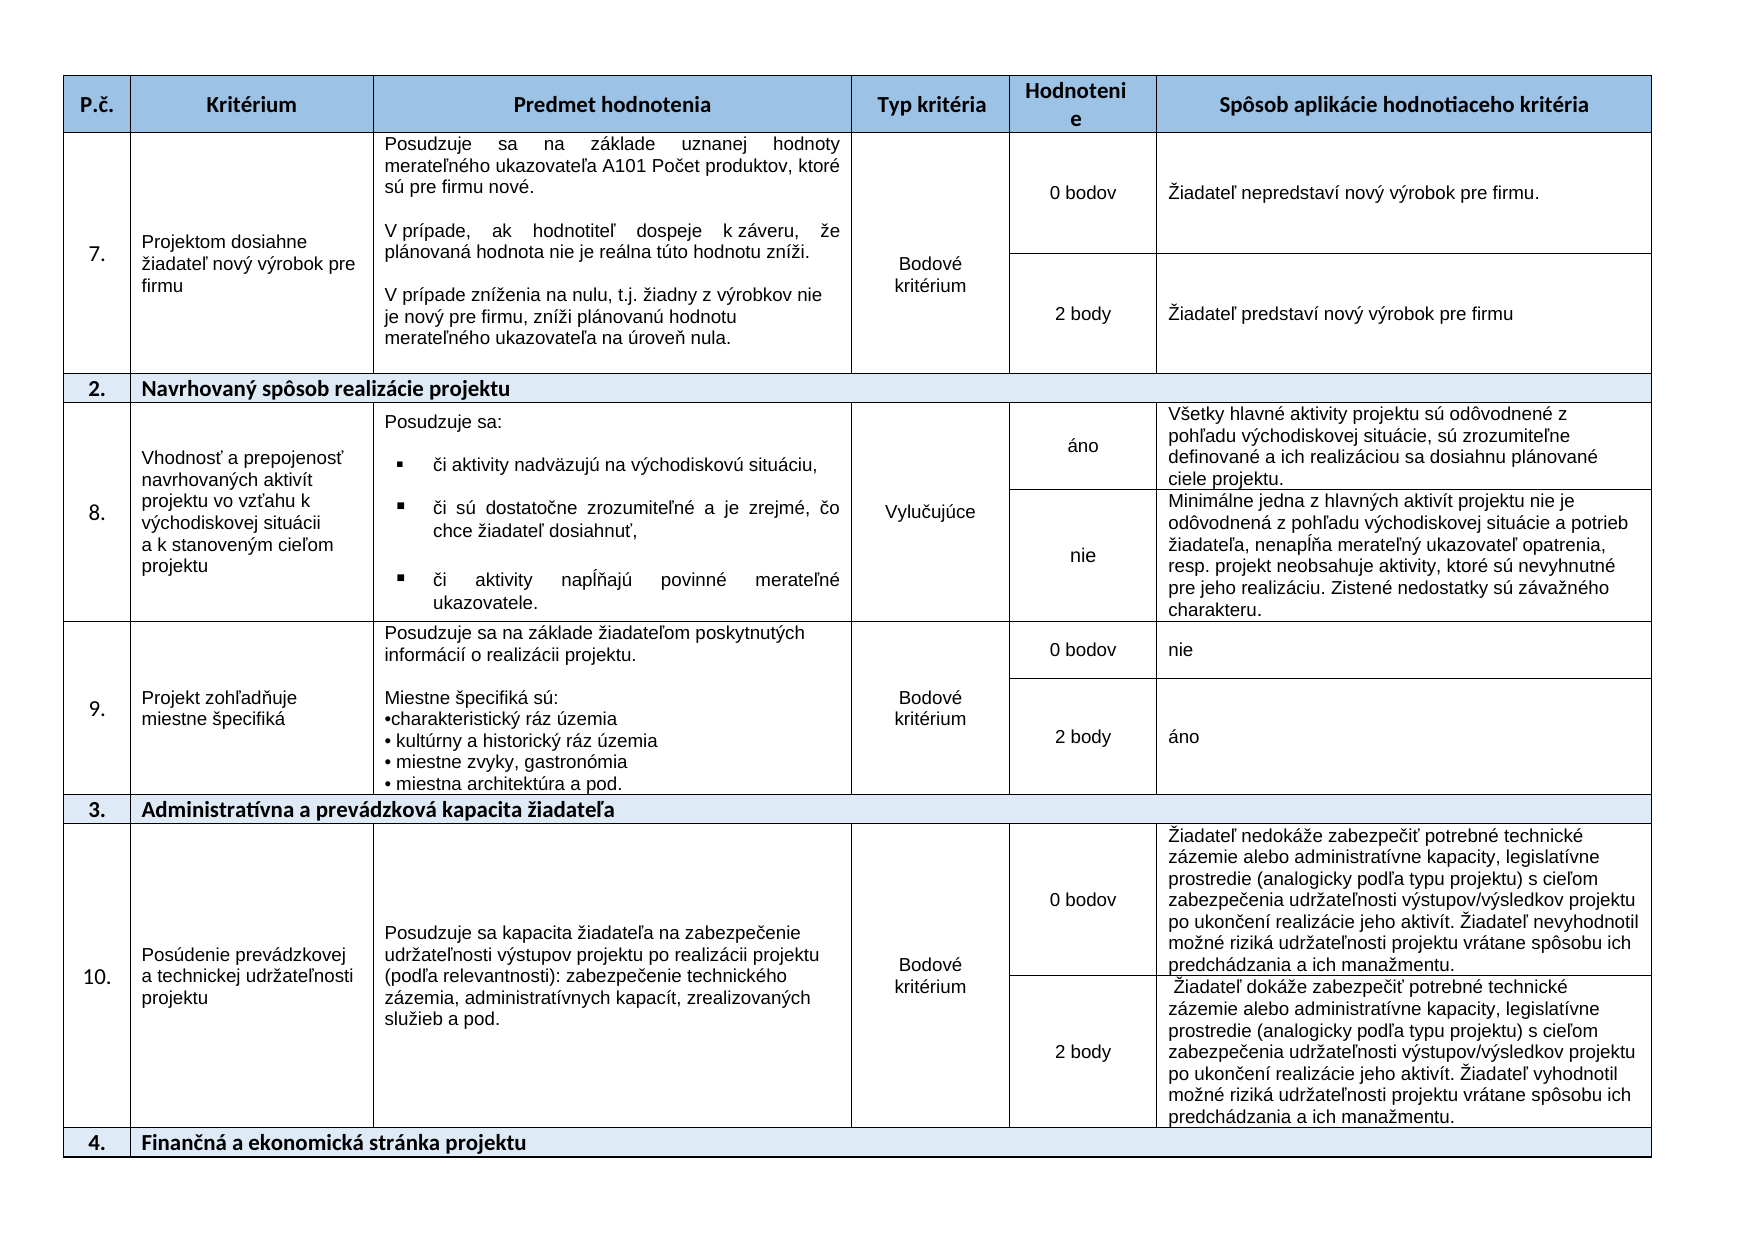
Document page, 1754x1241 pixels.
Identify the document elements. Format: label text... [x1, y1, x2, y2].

table_cell 2 body [1010, 254, 1156, 373]
table_cell Navrhovaný spôsob realizácie projektu [131, 374, 1651, 402]
table_cell Bodové kritérium [852, 622, 1009, 794]
table_header Hodnotenie [1010, 76, 1156, 132]
table_header Typ kritéria [852, 76, 1009, 132]
table_cell Posudzuje sa kapacita žiadateľa na zabezpečenie udržateľnosti výstupov projektu po realizácii projektu (podľa relevantnosti): zabezpečenie technického zázemia, administratívnych kapacít, zrealizovaných služieb a pod. [374, 824, 851, 1127]
table_header Predmet hodnotenia [374, 76, 851, 132]
table_cell Žiadateľ predstaví nový výrobok pre firmu [1157, 254, 1651, 373]
table_cell nie [1157, 622, 1651, 677]
table_cell Posudzuje sa: či aktivity nadväzujú na východiskovú situáciu, či sú dostatočne zrozumiteľné a je zrejmé, čo chce žiadateľ dosiahnuť, či aktivity napĺňajú povinné merateľné ukazovatele. [374, 403, 851, 621]
table_cell Žiadateľ nedokáže zabezpečiť potrebné technické zázemie alebo administratívne kapacity, legislatívne prostredie (analogicky podľa typu projektu) s cieľom zabezpečenia udržateľnosti výstupov/výsledkov projektu po ukončení realizácie jeho aktivít. Žiadateľ nevyhodnotil možné riziká udržateľnosti projektu vrátane spôsobu ich predchádzania a ich manažmentu. [1157, 824, 1651, 975]
table_cell 2. [64, 374, 130, 402]
table_cell Vylučujúce [852, 403, 1009, 621]
table_cell Vhodnosť a prepojenosť navrhovaných aktivít projektu vo vzťahu k východiskovej situácii a k stanoveným cieľom projektu [131, 403, 373, 621]
table_cell 2 body [1010, 976, 1156, 1127]
table_cell Minimálne jedna z hlavných aktivít projektu nie je odôvodnená z pohľadu východiskovej situácie a potrieb žiadateľa, nenapĺňa merateľný ukazovateľ opatrenia, resp. projekt neobsahuje aktivity, ktoré sú nevyhnutné pre jeho realizáciu. Zistené nedostatky sú závažného charakteru. [1157, 490, 1651, 621]
table_cell 0 bodov [1010, 824, 1156, 975]
table_cell Posudzuje sa na základe uznanej hodnoty merateľného ukazovateľa A101 Počet produktov, ktoré sú pre firmu nové. V prípade, ak hodnotiteľ dospeje k záveru, že plánovaná hodnota nie je reálna túto hodnotu zníži. V prípade zníženia na nulu, t.j. žiadny z výrobkov nie je nový pre firmu, zníži plánovanú hodnotu merateľného ukazovateľa na úroveň nula. [374, 133, 851, 373]
table_header Spôsob aplikácie hodnotiaceho kritéria [1157, 76, 1651, 132]
table_cell 10. [64, 824, 130, 1127]
table_cell 0 bodov [1010, 622, 1156, 677]
table_cell Projekt zohľadňuje miestne špecifiká [131, 622, 373, 794]
table_cell 9. [64, 622, 130, 794]
table_cell 0 bodov [1010, 133, 1156, 252]
table_cell Finančná a ekonomická stránka projektu [131, 1128, 1651, 1156]
table_cell Bodové kritérium [852, 824, 1009, 1127]
table_header Kritérium [131, 76, 373, 132]
table_cell nie [1010, 490, 1156, 621]
table_cell Žiadateľ dokáže zabezpečiť potrebné technické zázemie alebo administratívne kapacity, legislatívne prostredie (analogicky podľa typu projektu) s cieľom zabezpečenia udržateľnosti výstupov/výsledkov projektu po ukončení realizácie jeho aktivít. Žiadateľ vyhodnotil možné riziká udržateľnosti projektu vrátane spôsobu ich predchádzania a ich manažmentu. [1157, 976, 1651, 1127]
table_cell Posúdenie prevádzkovej a technickej udržateľnosti projektu [131, 824, 373, 1127]
table_cell áno [1157, 679, 1651, 794]
table_cell 3. [64, 795, 130, 823]
table_cell 7. [64, 133, 130, 373]
table_cell Všetky hlavné aktivity projektu sú odôvodnené z pohľadu východiskovej situácie, sú zrozumiteľne definované a ich realizáciou sa dosiahnu plánované ciele projektu. [1157, 403, 1651, 489]
table_cell áno [1010, 403, 1156, 489]
table_cell Žiadateľ nepredstaví nový výrobok pre firmu. [1157, 133, 1651, 252]
table_cell Administratívna a prevádzková kapacita žiadateľa [131, 795, 1651, 823]
table_cell 8. [64, 403, 130, 621]
table_cell 4. [64, 1128, 130, 1156]
table_cell Posudzuje sa na základe žiadateľom poskytnutých informácií o realizácii projektu. Miestne špecifiká sú: •charakteristický ráz územia • kultúrny a historický ráz územia • miestne zvyky, gastronómia • miestna architektúra a pod. [374, 622, 851, 794]
table_cell 2 body [1010, 679, 1156, 794]
table_cell Bodové kritérium [852, 133, 1009, 373]
table_header P.č. [64, 76, 130, 132]
table_cell Projektom dosiahne žiadateľ nový výrobok pre firmu [131, 133, 373, 373]
